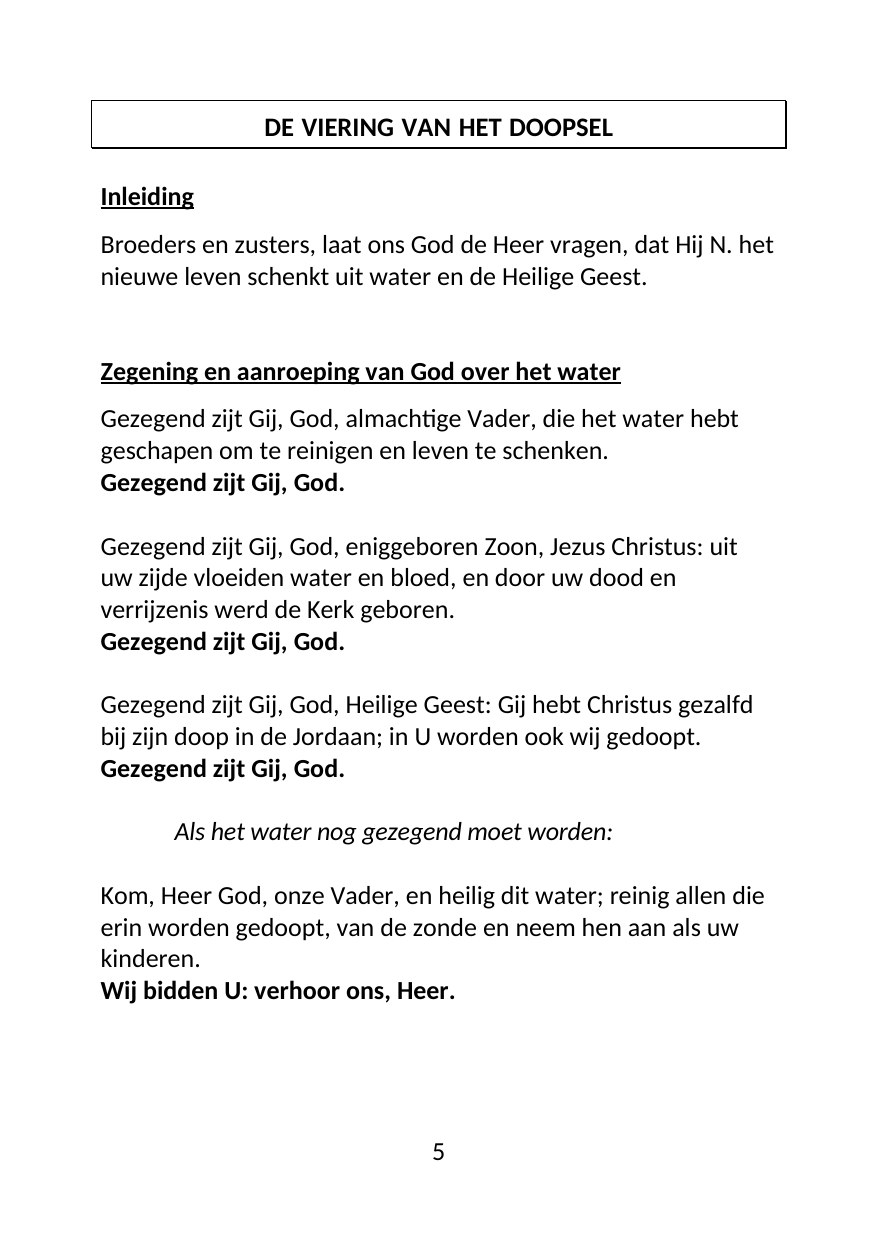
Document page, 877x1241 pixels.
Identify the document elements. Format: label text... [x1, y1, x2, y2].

subtitle de viering van het doopsel [92, 101, 785, 147]
subtitle Inleiding [100, 180, 777, 212]
text Gezegend zijt Gij, God. [100, 466, 777, 498]
text Gezegend zijt Gij, God. [100, 752, 777, 784]
subtitle Zegening en aanroeping van God over het water [100, 355, 777, 387]
text Broeders en zusters, laat ons God de Heer vragen, dat Hij N. het nieuwe leven schenkt uit water en de Heilige Geest. [100, 228, 777, 291]
text Als het water nog gezegend moet worden: [100, 816, 777, 847]
text Gezegend zijt Gij, God, almachtige Vader, die het water hebt geschapen om te reinigen en leven te schenken. [100, 402, 777, 466]
text Gezegend zijt Gij, God, eniggeboren Zoon, Jezus Christus: uit uw zijde vloeiden water en bloed, en door uw dood en verrijzenis werd de Kerk geboren. [100, 529, 777, 625]
text Kom, Heer God, onze Vader, en heilig dit water; reinig allen die erin worden gedoopt, van de zonde en neem hen aan als uw kinderen. [100, 879, 777, 974]
text Wij bidden U: verhoor ons, Heer. [100, 974, 777, 1006]
text Gezegend zijt Gij, God. [100, 625, 777, 657]
text Gezegend zijt Gij, God, Heilige Geest: Gij hebt Christus gezalfd bij zijn doop in de Jordaan; in U worden ook wij gedoopt. [100, 688, 777, 752]
